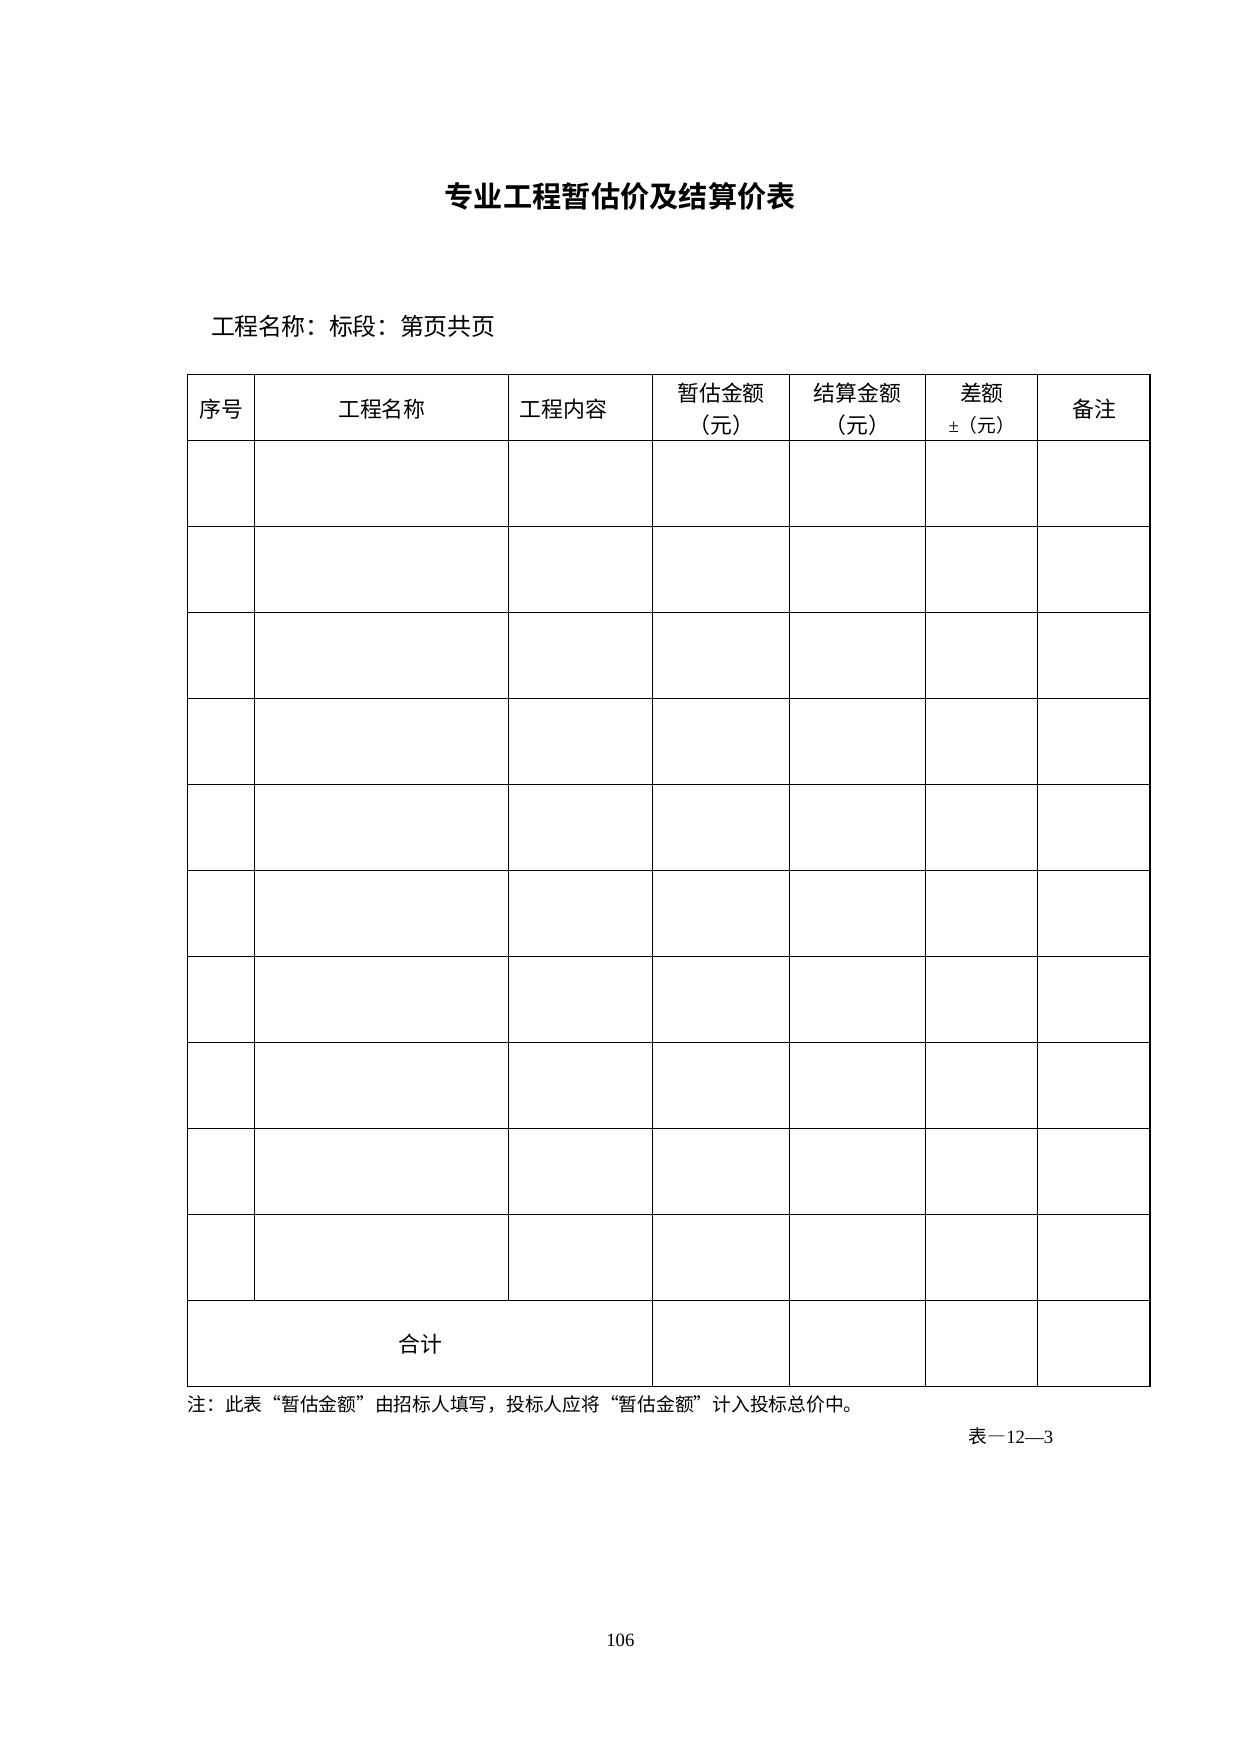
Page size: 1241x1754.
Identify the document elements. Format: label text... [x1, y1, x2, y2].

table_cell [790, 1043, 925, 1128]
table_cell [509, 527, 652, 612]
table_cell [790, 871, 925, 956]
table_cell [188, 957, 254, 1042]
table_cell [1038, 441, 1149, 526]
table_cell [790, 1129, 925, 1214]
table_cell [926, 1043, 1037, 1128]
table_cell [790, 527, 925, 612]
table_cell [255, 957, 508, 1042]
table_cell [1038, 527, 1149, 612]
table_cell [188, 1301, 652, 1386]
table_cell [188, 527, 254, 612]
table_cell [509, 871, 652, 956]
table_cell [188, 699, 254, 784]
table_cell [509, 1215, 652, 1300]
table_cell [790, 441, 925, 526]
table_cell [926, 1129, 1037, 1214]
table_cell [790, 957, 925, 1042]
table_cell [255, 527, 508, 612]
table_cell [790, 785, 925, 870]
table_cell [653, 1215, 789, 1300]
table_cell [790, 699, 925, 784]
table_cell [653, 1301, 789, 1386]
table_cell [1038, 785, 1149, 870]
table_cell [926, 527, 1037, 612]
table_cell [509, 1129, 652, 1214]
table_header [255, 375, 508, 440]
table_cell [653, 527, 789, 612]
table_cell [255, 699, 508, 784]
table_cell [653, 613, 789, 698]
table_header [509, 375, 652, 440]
text 表—12—3 [187, 1419, 1053, 1452]
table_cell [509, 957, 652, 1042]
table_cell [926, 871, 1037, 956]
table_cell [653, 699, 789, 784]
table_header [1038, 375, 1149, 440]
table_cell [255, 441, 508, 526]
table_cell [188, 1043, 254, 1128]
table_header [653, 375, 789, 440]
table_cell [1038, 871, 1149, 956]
subtitle 专业工程暂估价及结算价表 [187, 162, 1053, 227]
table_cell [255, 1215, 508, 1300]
text 工程名称：标段：第页共页 [187, 292, 1053, 357]
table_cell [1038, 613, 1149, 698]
text 注：此表“暂估金额”由招标人填写，投标人应将“暂估金额”计入投标总价中。 [187, 1387, 1053, 1419]
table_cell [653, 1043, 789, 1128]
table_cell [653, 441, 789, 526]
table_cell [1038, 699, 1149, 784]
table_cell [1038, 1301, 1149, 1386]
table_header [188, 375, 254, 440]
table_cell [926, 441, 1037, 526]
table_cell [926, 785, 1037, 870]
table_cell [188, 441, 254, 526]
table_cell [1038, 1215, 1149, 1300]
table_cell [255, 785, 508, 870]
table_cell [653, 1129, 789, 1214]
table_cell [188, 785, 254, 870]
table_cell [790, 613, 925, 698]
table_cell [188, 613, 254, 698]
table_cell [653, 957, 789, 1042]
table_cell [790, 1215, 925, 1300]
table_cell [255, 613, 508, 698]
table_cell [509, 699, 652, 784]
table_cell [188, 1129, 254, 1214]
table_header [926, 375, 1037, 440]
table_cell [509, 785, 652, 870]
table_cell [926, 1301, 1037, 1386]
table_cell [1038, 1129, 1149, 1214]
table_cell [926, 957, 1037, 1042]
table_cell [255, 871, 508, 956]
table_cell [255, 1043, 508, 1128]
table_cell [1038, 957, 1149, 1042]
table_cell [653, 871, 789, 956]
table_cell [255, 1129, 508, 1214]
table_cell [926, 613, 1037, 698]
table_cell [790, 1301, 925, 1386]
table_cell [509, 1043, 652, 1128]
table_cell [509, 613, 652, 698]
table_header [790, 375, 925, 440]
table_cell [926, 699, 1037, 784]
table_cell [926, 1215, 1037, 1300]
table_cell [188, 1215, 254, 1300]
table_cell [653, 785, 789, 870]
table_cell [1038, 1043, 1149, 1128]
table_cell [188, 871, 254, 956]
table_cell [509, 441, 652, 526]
